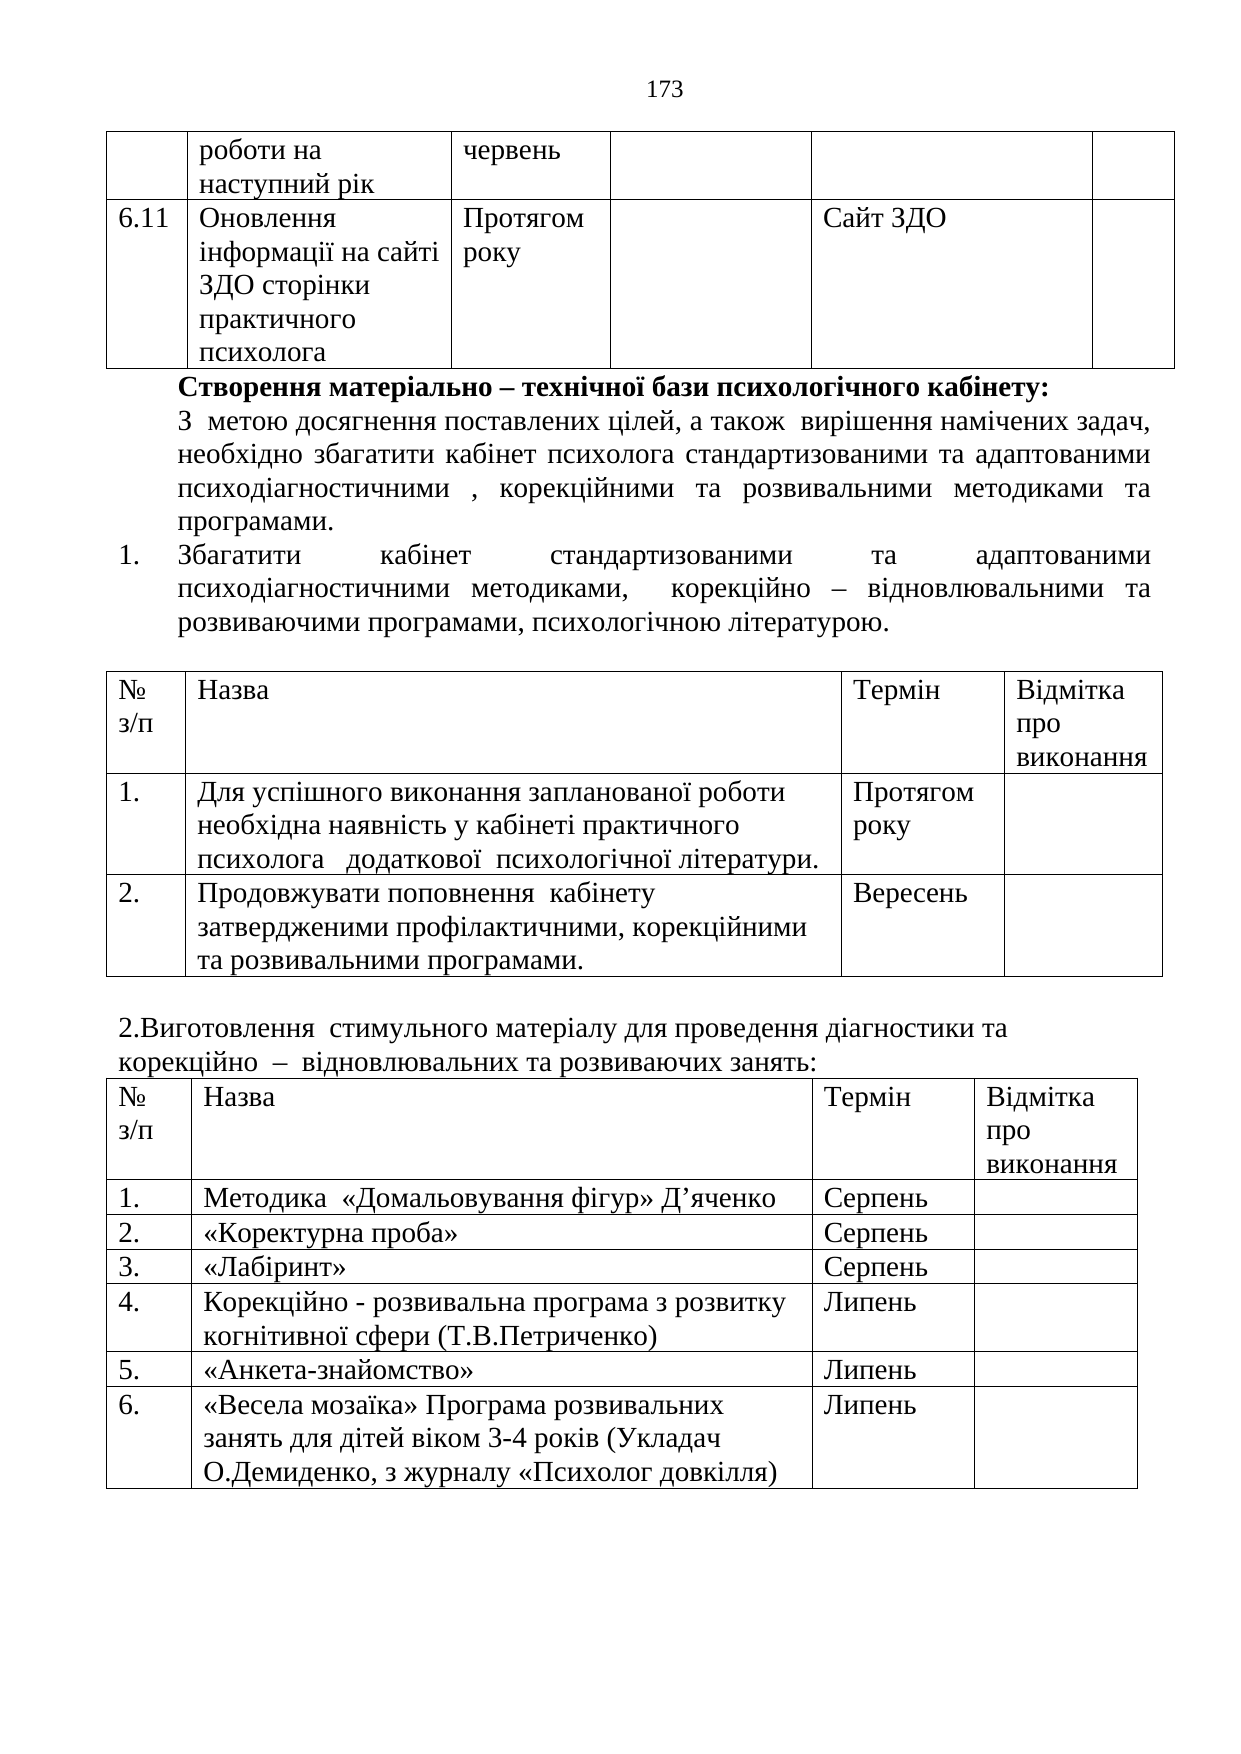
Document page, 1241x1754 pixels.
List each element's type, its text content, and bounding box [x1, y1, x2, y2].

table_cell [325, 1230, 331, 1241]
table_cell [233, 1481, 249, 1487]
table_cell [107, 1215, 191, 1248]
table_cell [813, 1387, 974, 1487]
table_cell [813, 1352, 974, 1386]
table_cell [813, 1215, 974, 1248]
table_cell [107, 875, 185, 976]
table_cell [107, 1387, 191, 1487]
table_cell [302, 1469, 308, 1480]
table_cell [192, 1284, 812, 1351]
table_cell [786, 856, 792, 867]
text 2.Виготовлення стимульного матеріалу для проведення діагностики та корекційно – відновлювальних та розвиваючих занять: [118, 1011, 1152, 1078]
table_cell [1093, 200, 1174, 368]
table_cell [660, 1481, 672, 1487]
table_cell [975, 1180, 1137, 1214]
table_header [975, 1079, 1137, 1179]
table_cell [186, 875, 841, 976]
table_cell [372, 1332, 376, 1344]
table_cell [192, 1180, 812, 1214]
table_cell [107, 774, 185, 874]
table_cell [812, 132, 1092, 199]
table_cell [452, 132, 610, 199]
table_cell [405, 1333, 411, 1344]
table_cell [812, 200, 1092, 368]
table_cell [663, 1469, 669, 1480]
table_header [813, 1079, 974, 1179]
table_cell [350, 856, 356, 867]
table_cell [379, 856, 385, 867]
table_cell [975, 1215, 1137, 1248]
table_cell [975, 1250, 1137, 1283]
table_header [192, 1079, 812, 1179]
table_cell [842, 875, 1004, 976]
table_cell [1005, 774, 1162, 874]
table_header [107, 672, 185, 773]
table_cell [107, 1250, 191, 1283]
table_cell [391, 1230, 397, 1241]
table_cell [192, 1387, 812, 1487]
list Збагатити кабінет стандартизованими та адаптованими психодіагностичними методиками, корекційно – відновлювальними та розвиваючими програмами, психологічною літературою. [118, 537, 1152, 637]
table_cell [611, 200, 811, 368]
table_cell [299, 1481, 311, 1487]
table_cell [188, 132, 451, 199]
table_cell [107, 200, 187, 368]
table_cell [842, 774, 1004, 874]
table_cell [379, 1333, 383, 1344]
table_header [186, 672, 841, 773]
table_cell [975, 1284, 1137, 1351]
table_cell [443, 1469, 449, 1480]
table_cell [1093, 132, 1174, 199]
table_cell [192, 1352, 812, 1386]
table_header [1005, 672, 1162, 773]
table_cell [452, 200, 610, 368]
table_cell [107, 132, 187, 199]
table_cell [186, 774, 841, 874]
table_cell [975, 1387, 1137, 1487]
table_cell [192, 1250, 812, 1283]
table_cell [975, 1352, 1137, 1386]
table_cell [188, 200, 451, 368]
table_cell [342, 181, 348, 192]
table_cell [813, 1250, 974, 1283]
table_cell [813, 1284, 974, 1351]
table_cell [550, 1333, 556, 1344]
text З метою досягнення поставлених цілей, а також вирішення намічених задач, необхідно збагатити кабінет психолога стандартизованими та адаптованими психодіагностичними , корекційними та розвивальними методиками та програмами. [177, 403, 1152, 537]
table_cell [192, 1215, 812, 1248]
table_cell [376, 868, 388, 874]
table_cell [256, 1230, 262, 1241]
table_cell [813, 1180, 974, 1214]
text Створення матеріально – технічної бази психологічного кабінету: [177, 369, 1152, 403]
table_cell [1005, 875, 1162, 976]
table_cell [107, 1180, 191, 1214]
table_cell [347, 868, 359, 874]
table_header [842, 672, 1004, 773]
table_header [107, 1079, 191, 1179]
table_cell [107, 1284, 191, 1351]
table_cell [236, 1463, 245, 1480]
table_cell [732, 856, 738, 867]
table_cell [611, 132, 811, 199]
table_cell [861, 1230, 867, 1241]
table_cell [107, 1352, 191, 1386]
